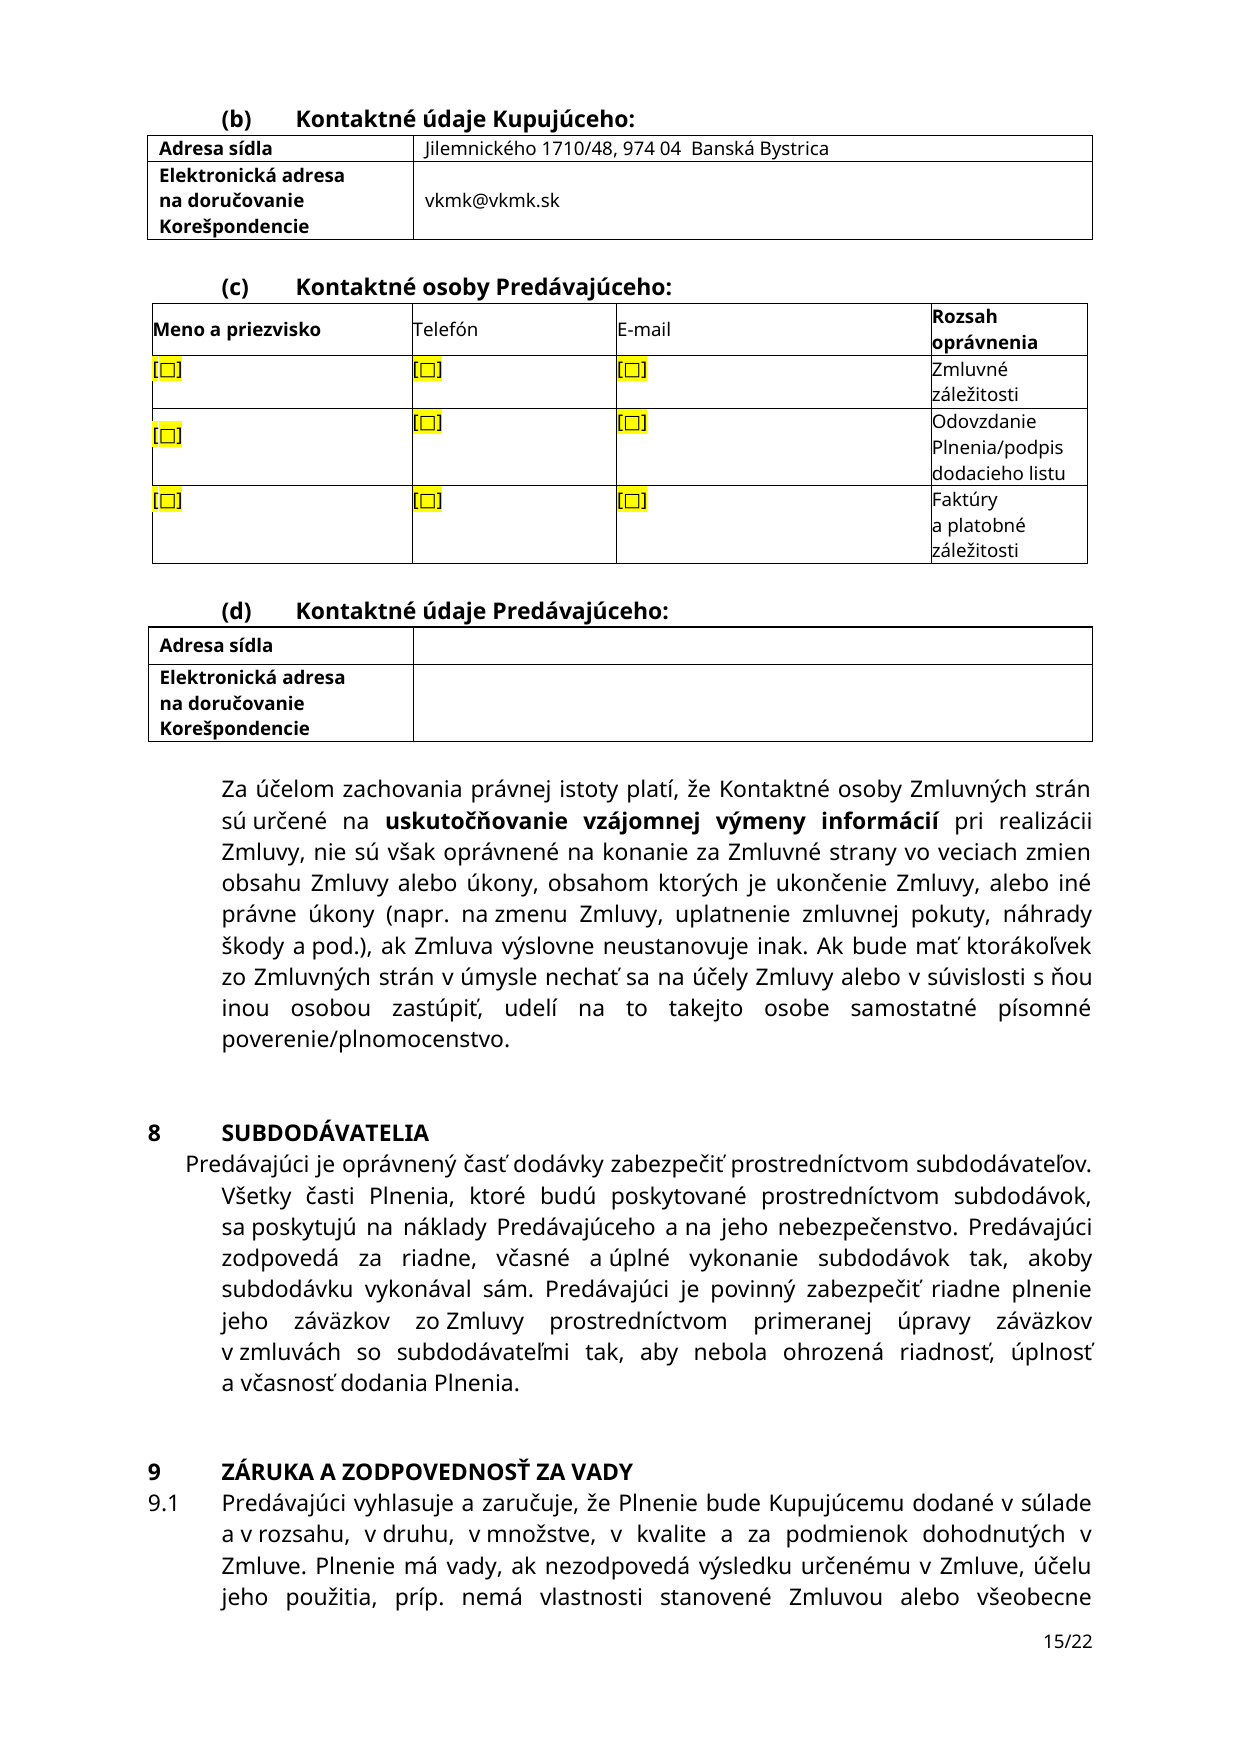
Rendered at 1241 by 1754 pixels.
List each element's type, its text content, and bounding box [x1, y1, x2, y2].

table_cell Faktúry a platobné záležitosti [932, 486, 1087, 563]
list Predávajúci je oprávnený časť dodávky zabezpečiť prostredníctvom subdodávateľov. Všetky časti Plnenia, ktoré budú poskytované prostredníctvom subdodávok, sa poskytujú na náklady Predávajúceho a na jeho nebezpečenstvo. Predávajúci zodpovedá za riadne, včasné a úplné vykonanie subdodávok tak, akoby subdodávku vykonával sám. Predávajúci je povinný zabezpečiť riadne plnenie jeho záväzkov zo Zmluvy prostredníctvom primeranej úpravy záväzkov v zmluvách so subdodávateľmi tak, aby nebola ohrozená riadnosť, úplnosť a včasnosť dodania Plnenia. [148, 1148, 1093, 1398]
table_cell Zmluvné záležitosti [932, 356, 1087, 408]
text 9 ZÁRUKA A ZODPOVEDNOSŤ ZA VADY [148, 1456, 1093, 1487]
table_cell [□] [413, 409, 616, 485]
table_header E-mail [617, 304, 931, 354]
table_header Adresa sídla [148, 136, 413, 161]
table_header [414, 628, 1092, 663]
table_cell Elektronická adresa na doručovanie Korešpondencie [148, 162, 413, 239]
table_header Jilemnického 1710/48, 974 04 Banská Bystrica [414, 136, 1092, 161]
table_cell [□] [617, 409, 931, 485]
text (c) Kontaktné osoby Predávajúceho: [221, 271, 1093, 302]
table_cell [□] [153, 409, 412, 485]
table_cell [□] [413, 486, 616, 563]
table_cell [□] [413, 356, 616, 408]
table_header Meno a priezvisko [153, 304, 412, 354]
table_cell Elektronická adresa na doručovanie Korešpondencie [149, 665, 413, 741]
text 8 SUBDODÁVATELIA [148, 1117, 1093, 1148]
table_cell vkmk@vkmk.sk [414, 162, 1092, 239]
table_cell [□] [153, 486, 412, 563]
table_cell Odovzdanie Plnenia/podpis dodacieho listu [932, 409, 1087, 485]
table_header Telefón [413, 304, 616, 354]
table_cell [□] [153, 356, 412, 408]
table_header Rozsah oprávnenia [932, 304, 1087, 354]
text (b) Kontaktné údaje Kupujúceho: [221, 103, 1093, 135]
text (d) Kontaktné údaje Predávajúceho: [221, 595, 1093, 626]
table_header Adresa sídla [149, 628, 413, 663]
table_cell [□] [617, 356, 931, 408]
table_cell [□] [617, 486, 931, 563]
table_cell [414, 665, 1092, 741]
text Za účelom zachovania právnej istoty platí, že Kontaktné osoby Zmluvných strán sú určené na uskutočňovanie vzájomnej výmeny informácií pri realizácii Zmluvy, nie sú však oprávnené na konanie za Zmluvné strany vo veciach zmien obsahu Zmluvy alebo úkony, obsahom ktorých je ukončenie Zmluvy, alebo iné právne úkony (napr. na zmenu Zmluvy, uplatnenie zmluvnej pokuty, náhrady škody a pod.), ak Zmluva výslovne neustanovuje inak. Ak bude mať ktorákoľvek zo Zmluvných strán v úmysle nechať sa na účely Zmluvy alebo v súvislosti s ňou inou osobou zastúpiť, udelí na to takejto osobe samostatné písomné poverenie/plnomocenstvo. [221, 773, 1093, 1054]
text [148, 1487, 1093, 1612]
